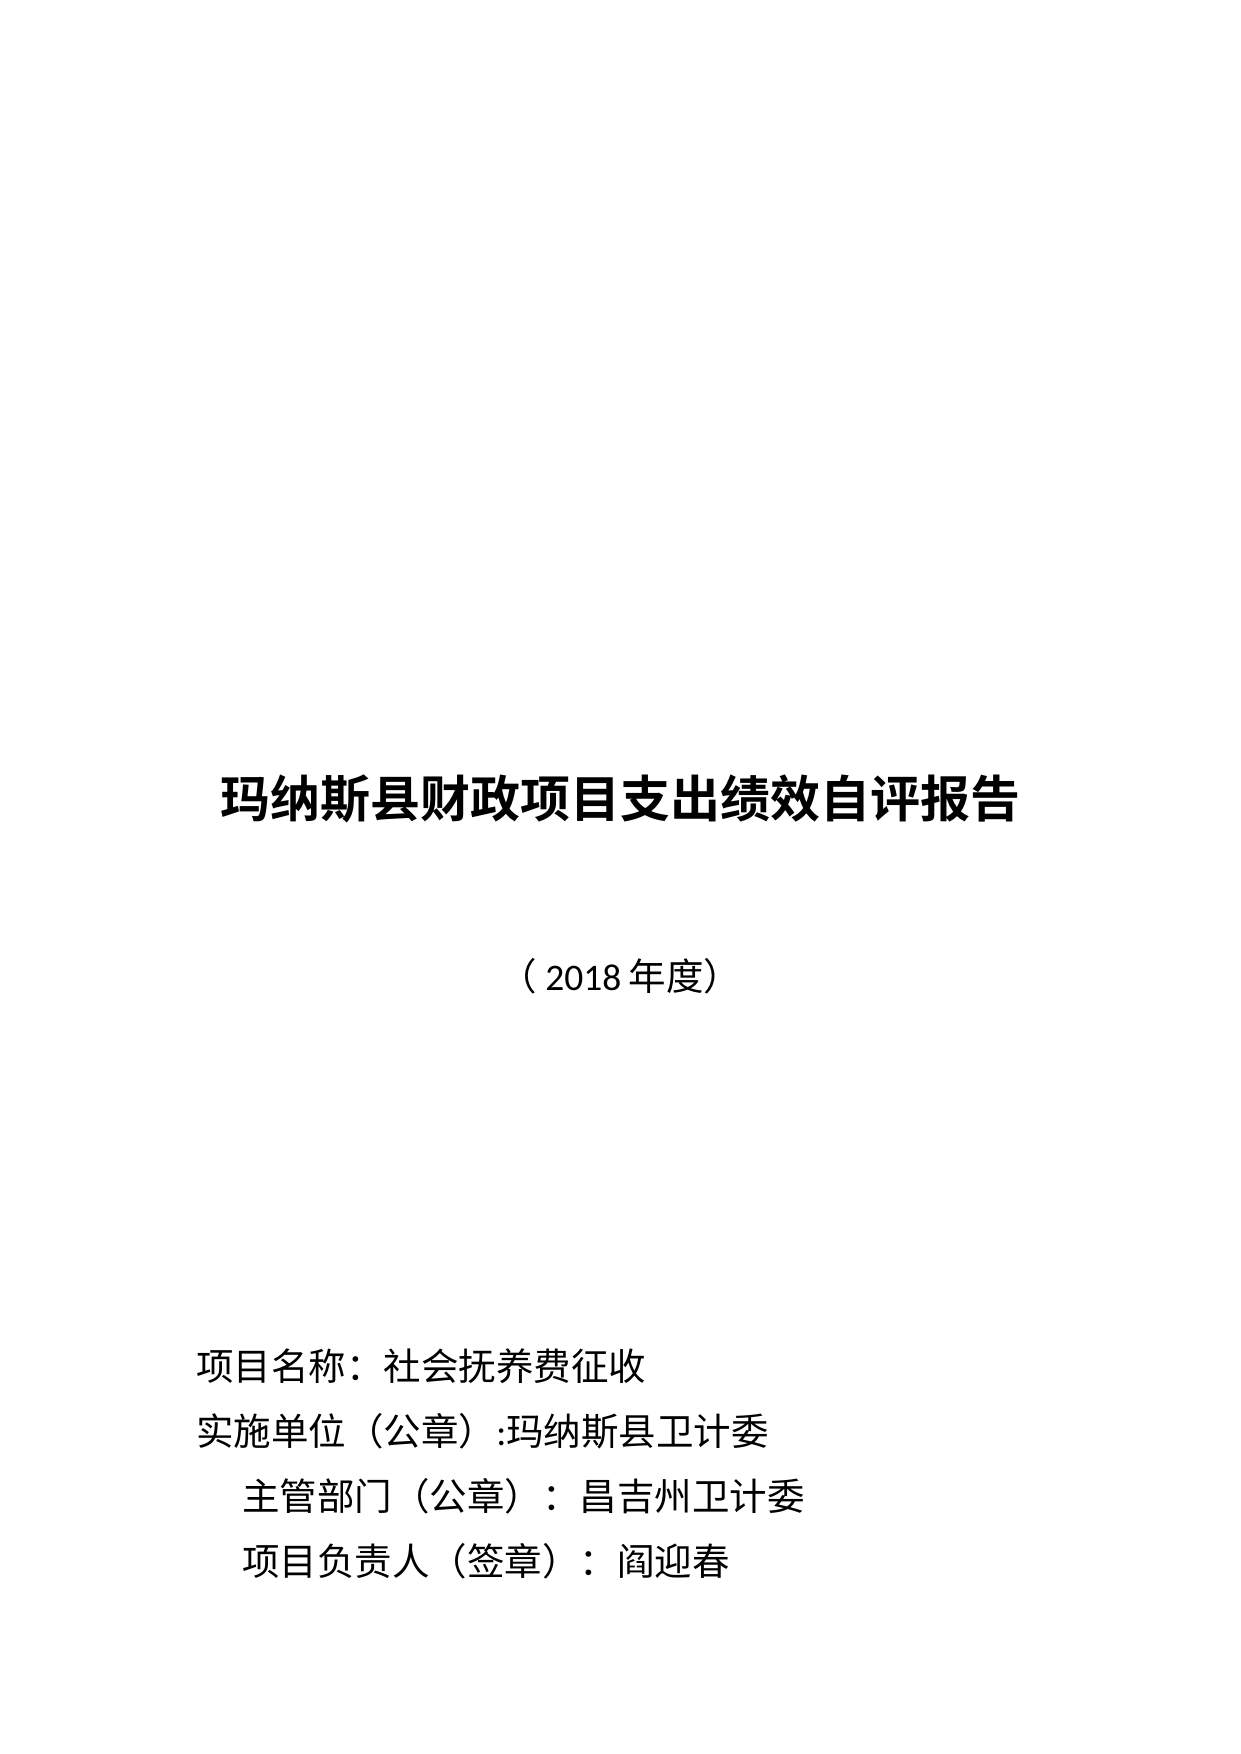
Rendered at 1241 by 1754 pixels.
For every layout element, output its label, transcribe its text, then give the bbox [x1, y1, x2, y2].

text 玛纳斯县财政项目支出绩效自评报告 [153, 747, 1087, 844]
text 项目名称：社会抚养费征收 [153, 1332, 1087, 1397]
text 实施单位（公章）:玛纳斯县卫计委 [153, 1397, 1087, 1462]
text （ 2018年度） [153, 942, 1087, 1007]
text 主管部门（公章）：昌吉州卫计委 [153, 1462, 1087, 1527]
text 项目负责人（签章）：阎迎春 [153, 1527, 1087, 1592]
